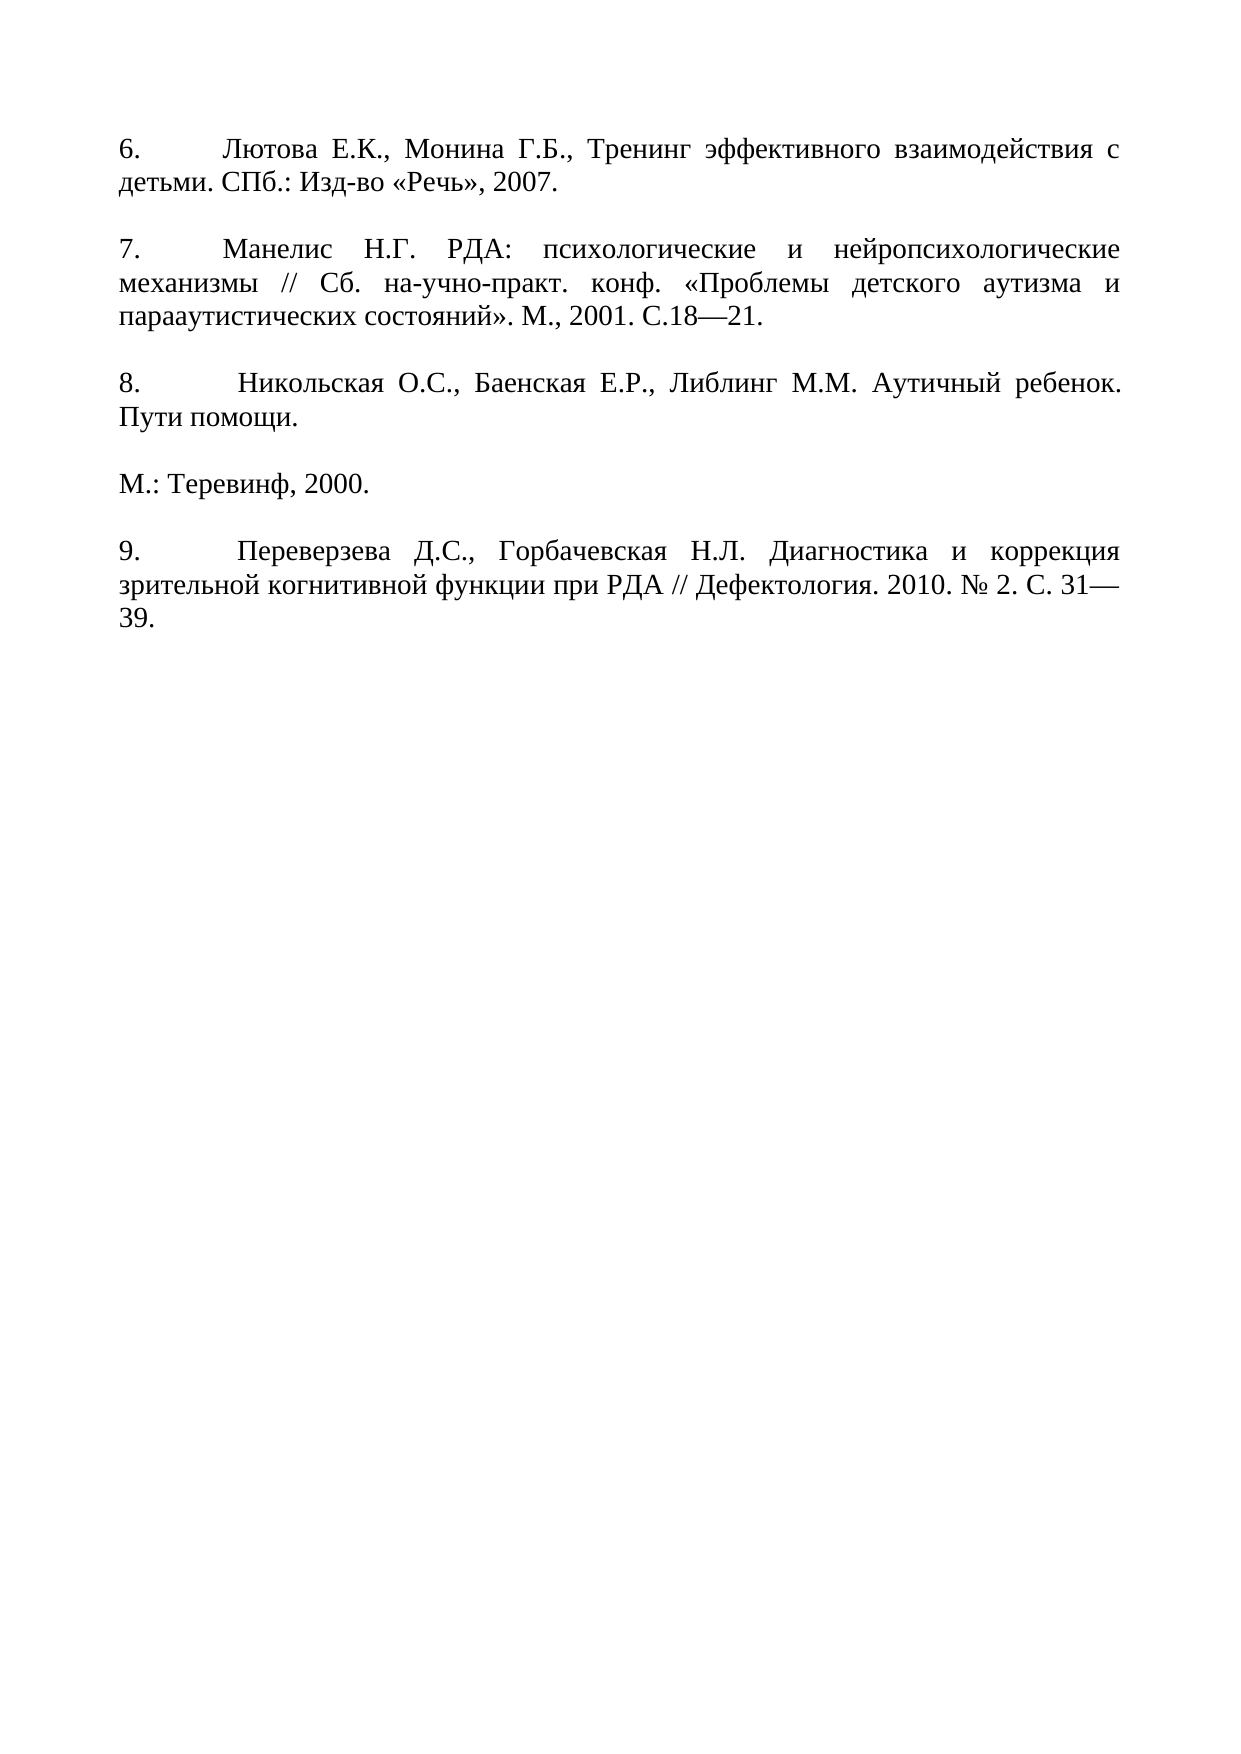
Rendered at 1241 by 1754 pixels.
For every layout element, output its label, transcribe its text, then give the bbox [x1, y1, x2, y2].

list Манелис Н.Г. РДА: психологические и нейропсихологические механизмы // Сб. на-учно-практ. конф. «Проблемы детского аутизма и парааутистических состояний». М., 2001. С.18—21. [119, 231, 1121, 332]
list Лютова Е.К., Монина Г.Б., Тренинг эффективного взаимодействия с детьми. СПб.: Изд-во «Речь», 2007. [119, 131, 1121, 198]
list Никольская О.С., Баенская Е.Р., Либлинг М.М. Аутичный ребенок. Пути помощи. [119, 366, 1123, 433]
list Переверзева Д.С., Горбачевская Н.Л. Диагностика и коррекция зрительной когнитивной функции при РДА // Дефектология. 2010. № 2. С. 31—39. [119, 533, 1121, 634]
text М.: Теревинф, 2000. [119, 466, 1123, 500]
